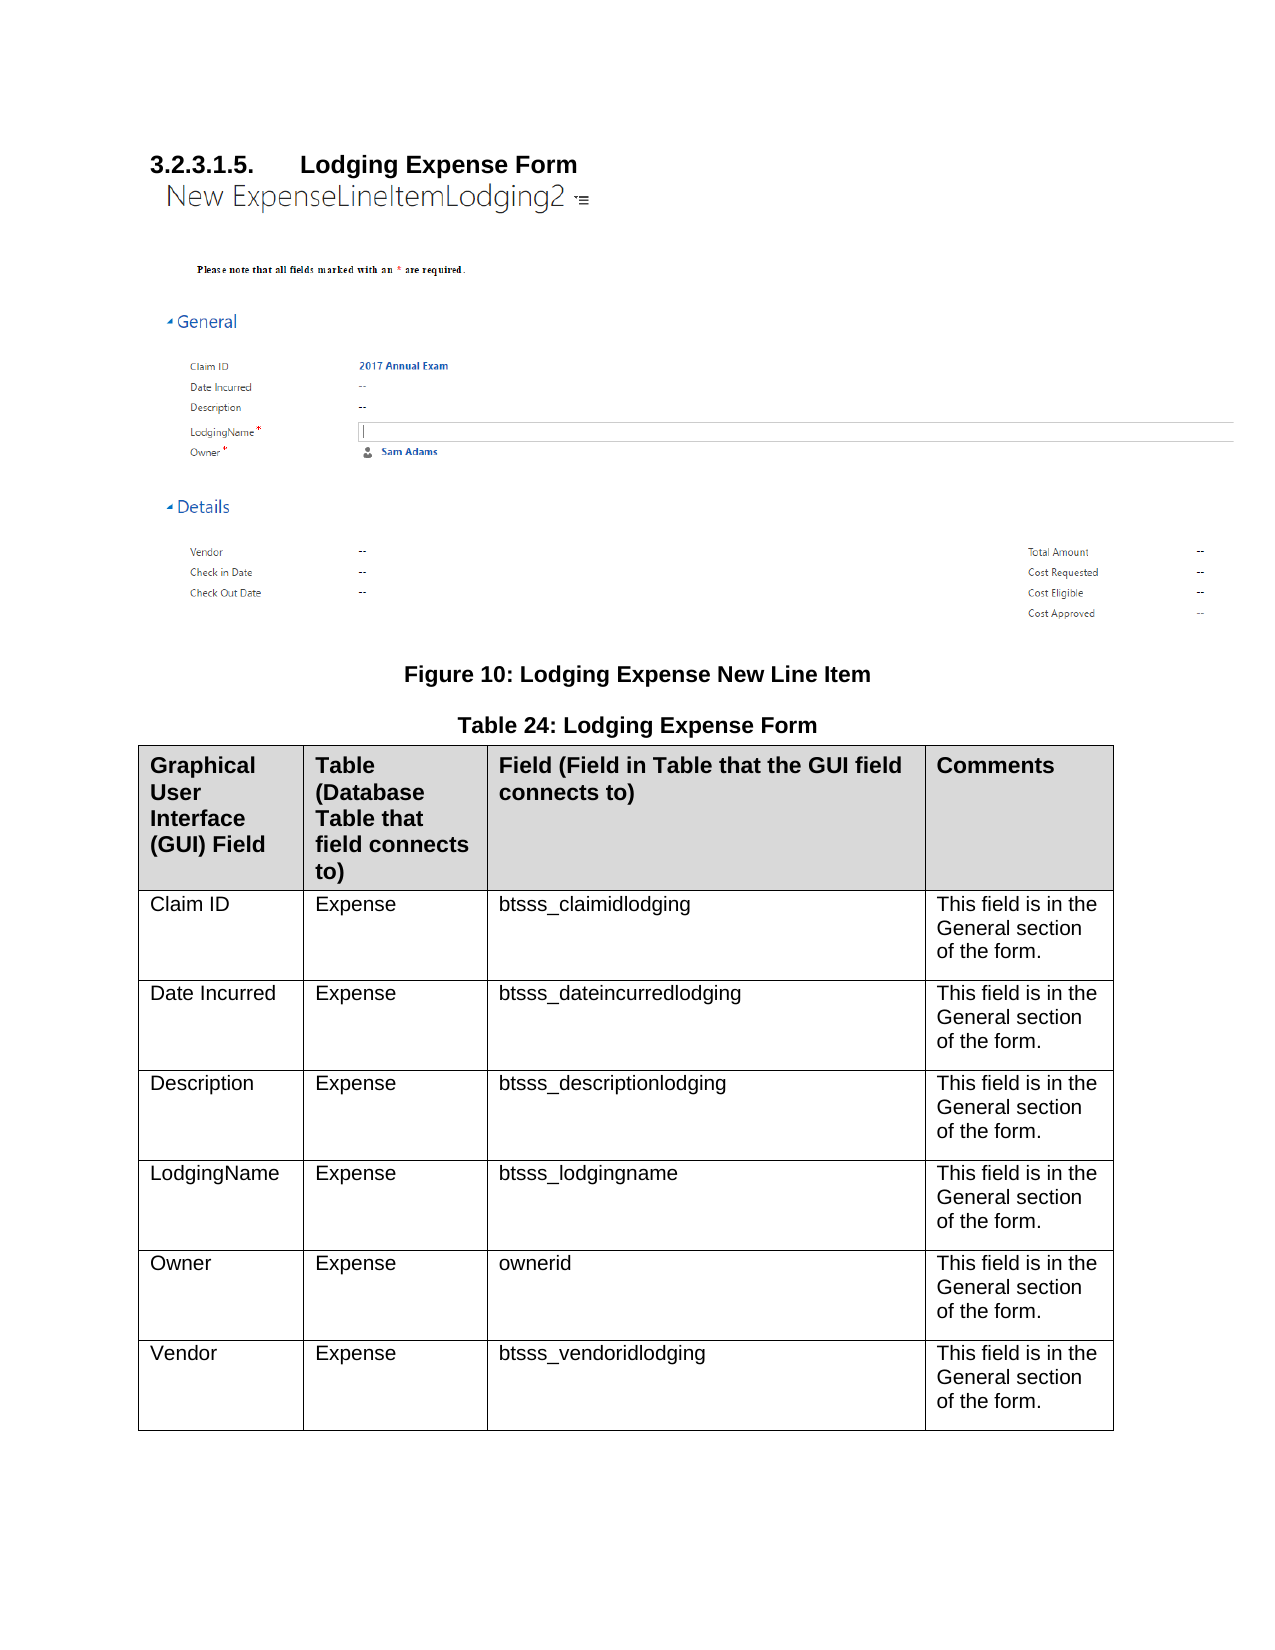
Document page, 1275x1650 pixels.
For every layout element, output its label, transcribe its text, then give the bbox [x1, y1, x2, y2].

subtitle Lodging Expense Form [150, 150, 1125, 179]
table_header Field (Field in Table that the GUI field connects to) [488, 746, 925, 890]
table_cell Expense [304, 891, 487, 980]
table_cell ownerid [488, 1251, 925, 1340]
table_cell Expense [304, 1071, 487, 1160]
table_cell Claim ID [139, 891, 303, 980]
table_cell btsss_lodgingname [488, 1161, 925, 1250]
table_cell btsss_descriptionlodging [488, 1071, 925, 1160]
table_header Graphical User Interface (GUI) Field [139, 746, 303, 890]
table_cell Description [139, 1071, 303, 1160]
table_cell btsss_dateincurredlodging [488, 981, 925, 1070]
picture [150, 182, 1234, 636]
table_cell Expense [304, 1251, 487, 1340]
table_cell Expense [304, 981, 487, 1070]
table_cell LodgingName [139, 1161, 303, 1250]
table_cell This field is in the General section of the form. [926, 1341, 1113, 1430]
table_cell btsss_vendoridlodging [488, 1341, 925, 1430]
table_cell Vendor [139, 1341, 303, 1430]
table_cell Date Incurred [139, 981, 303, 1070]
text Table 24: Lodging Expense Form [150, 712, 1125, 739]
table_cell btsss_claimidlodging [488, 891, 925, 980]
table_header Comments [926, 746, 1113, 890]
table_cell This field is in the General section of the form. [926, 891, 1113, 980]
table_cell This field is in the General section of the form. [926, 1071, 1113, 1160]
table_cell Expense [304, 1341, 487, 1430]
table_header Table (Database Table that field connects to) [304, 746, 487, 890]
table_cell Expense [304, 1161, 487, 1250]
table_cell Owner [139, 1251, 303, 1340]
table_cell This field is in the General section of the form. [926, 1161, 1113, 1250]
table_cell This field is in the General section of the form. [926, 1251, 1113, 1340]
text Figure 10: Lodging Expense New Line Item [150, 661, 1125, 687]
table_cell This field is in the General section of the form. [926, 981, 1113, 1070]
